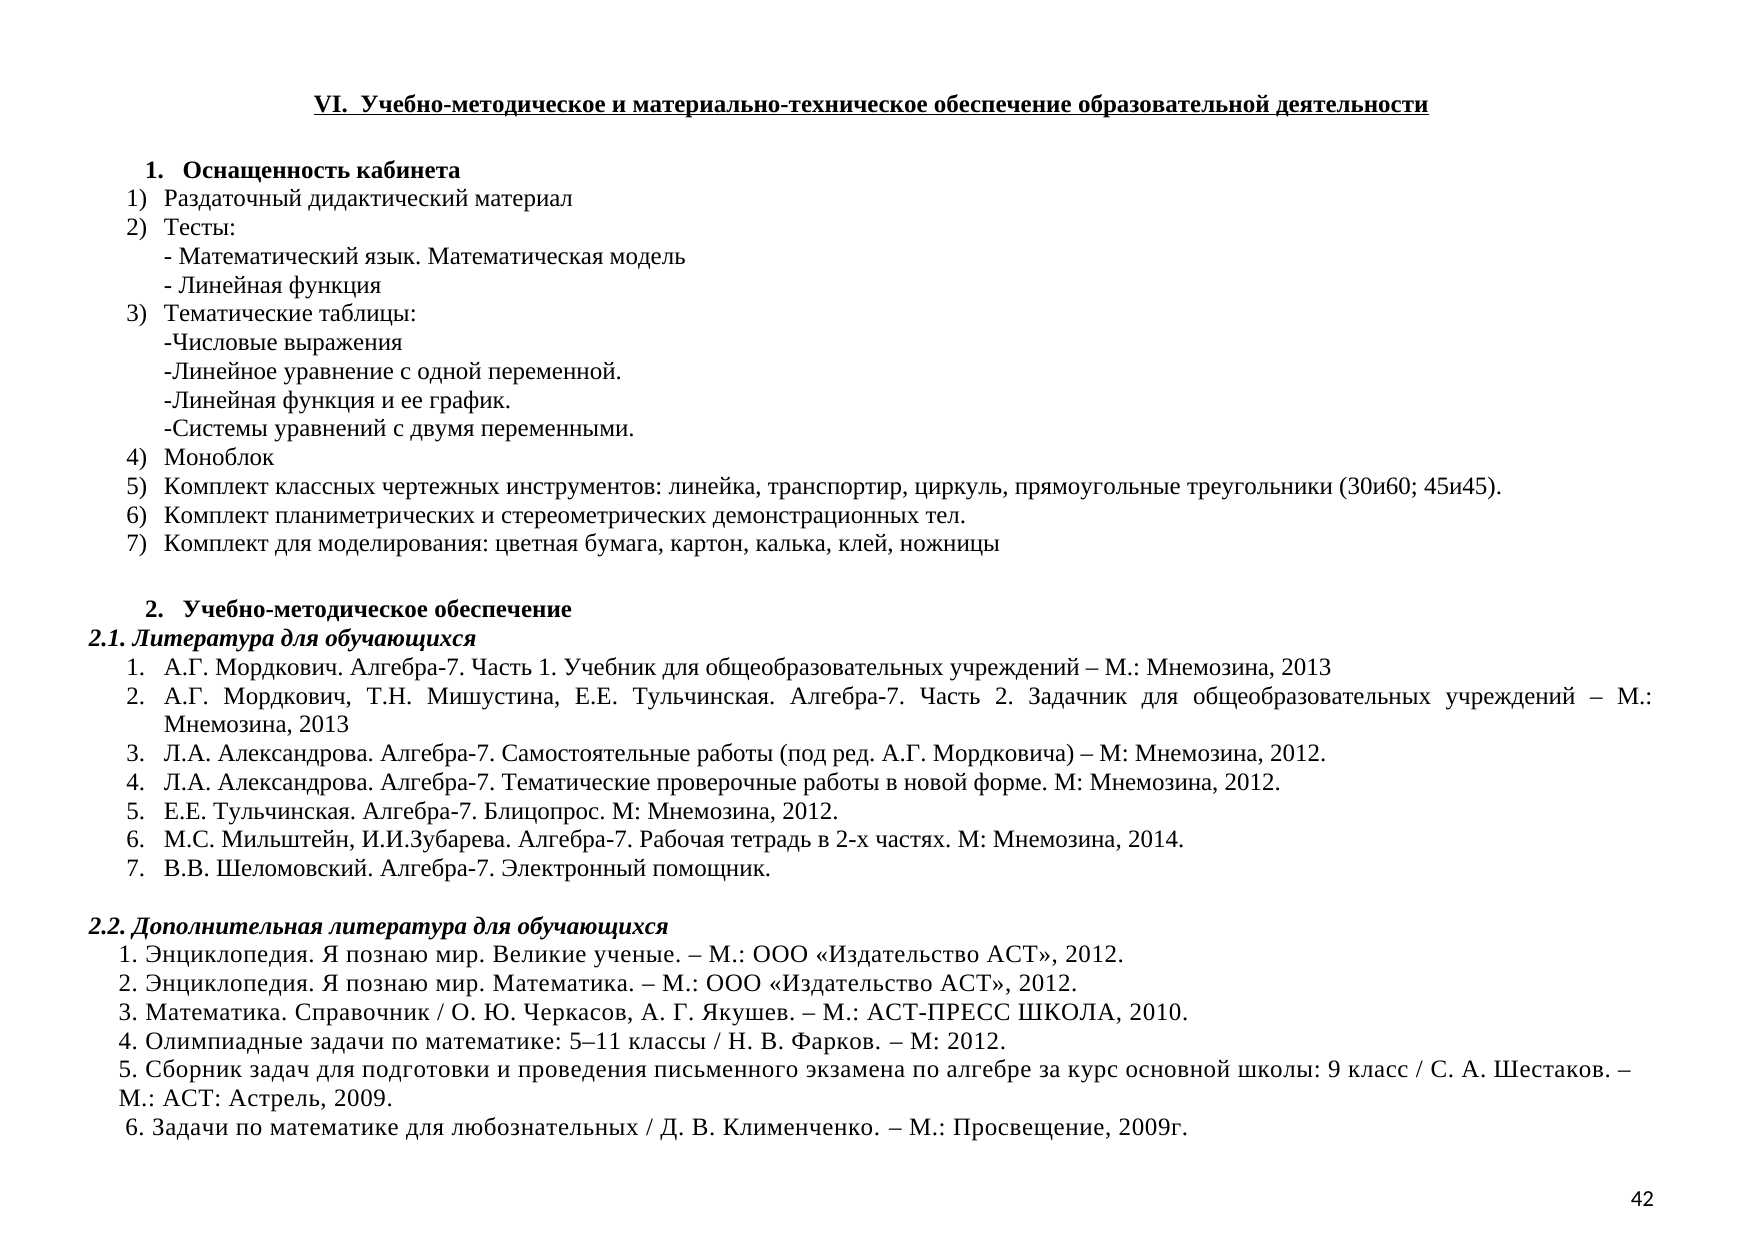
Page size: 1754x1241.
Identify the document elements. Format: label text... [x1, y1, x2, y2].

list Раздаточный дидактический материал [126, 183, 1654, 212]
text 5. Сборник задач для подготовки и проведения письменного экзамена по алгебре за курс основной школы: 9 класс / С. А. Шестаков. – М.: АСТ: Астрель, 2009. [118, 1054, 1654, 1112]
list А.Г. Мордкович, Т.Н. Мишустина, Е.Е. Тульчинская. Алгебра-7. Часть 2. Задачник для общеобразовательных учреждений – М.: Мнемозина, 2013 [126, 681, 1654, 738]
text 2. Энциклопедия. Я познаю мир. Математика. – М.: ООО «Издательство АСТ», 2012. [118, 968, 1654, 997]
list Тематические таблицы: [126, 298, 1654, 327]
list Учебно-методическое обеспечение [145, 594, 1654, 623]
text 2.1. Литература для обучающихся [89, 623, 1654, 652]
list Комплект для моделирования: цветная бумага, картон, калька, клей, ножницы [126, 528, 1654, 557]
list -Линейная функция и ее график. [164, 385, 1654, 413]
text 3. Математика. Справочник / О. Ю. Черкасов, А. Г. Якушев. – М.: АСТ-ПРЕСС ШКОЛА, 2010. [118, 997, 1654, 1026]
list М.С. Мильштейн, И.И.Зубарева. Алгебра-7. Рабочая тетрадь в 2-х частях. М: Мнемозина, 2014. [126, 824, 1654, 853]
list Л.А. Александрова. Алгебра-7. Тематические проверочные работы в новой форме. М: Мнемозина, 2012. [126, 767, 1654, 796]
list - Математический язык. Математическая модель [164, 241, 1654, 270]
list -Линейное уравнение с одной переменной. [164, 356, 1654, 385]
list - Линейная функция [164, 270, 1654, 298]
list Моноблок [126, 442, 1654, 471]
text 1. Энциклопедия. Я познаю мир. Великие ученые. – М.: ООО «Издательство АСТ», 2012. [118, 939, 1654, 968]
text 2.2. Дополнительная литература для обучающихся [89, 911, 1654, 939]
list -Системы уравнений с двумя переменными. [164, 413, 1654, 442]
list Л.А. Александрова. Алгебра-7. Самостоятельные работы (под ред. А.Г. Мордковича) – М: Мнемозина, 2012. [126, 738, 1654, 767]
list В.В. Шеломовский. Алгебра-7. Электронный помощник. [126, 853, 1654, 882]
list Е.Е. Тульчинская. Алгебра-7. Блицопрос. М: Мнемозина, 2012. [126, 796, 1654, 824]
list Комплект классных чертежных инструментов: линейка, транспортир, циркуль, прямоугольные треугольники (30и60; 45и45). [126, 471, 1654, 500]
list Комплект планиметрических и стереометрических демонстрационных тел. [126, 500, 1654, 528]
text 4. Олимпиадные задачи по математике: 5–11 классы / Н. В. Фарков. – М: 2012. [118, 1026, 1654, 1054]
list А.Г. Мордкович. Алгебра-7. Часть 1. Учебник для общеобразовательных учреждений – М.: Мнемозина, 2013 [126, 652, 1654, 681]
text 6. Задачи по математике для любознательных / Д. В. Клименченко. – М.: Просвещение, 2009г. [118, 1112, 1654, 1141]
list Оснащенность кабинета [145, 155, 1654, 183]
list -Числовые выражения [164, 327, 1654, 356]
text VI. Учебно-методическое и материально-техническое обеспечение образовательной деятельности [89, 89, 1654, 117]
list Тесты: [126, 212, 1654, 241]
